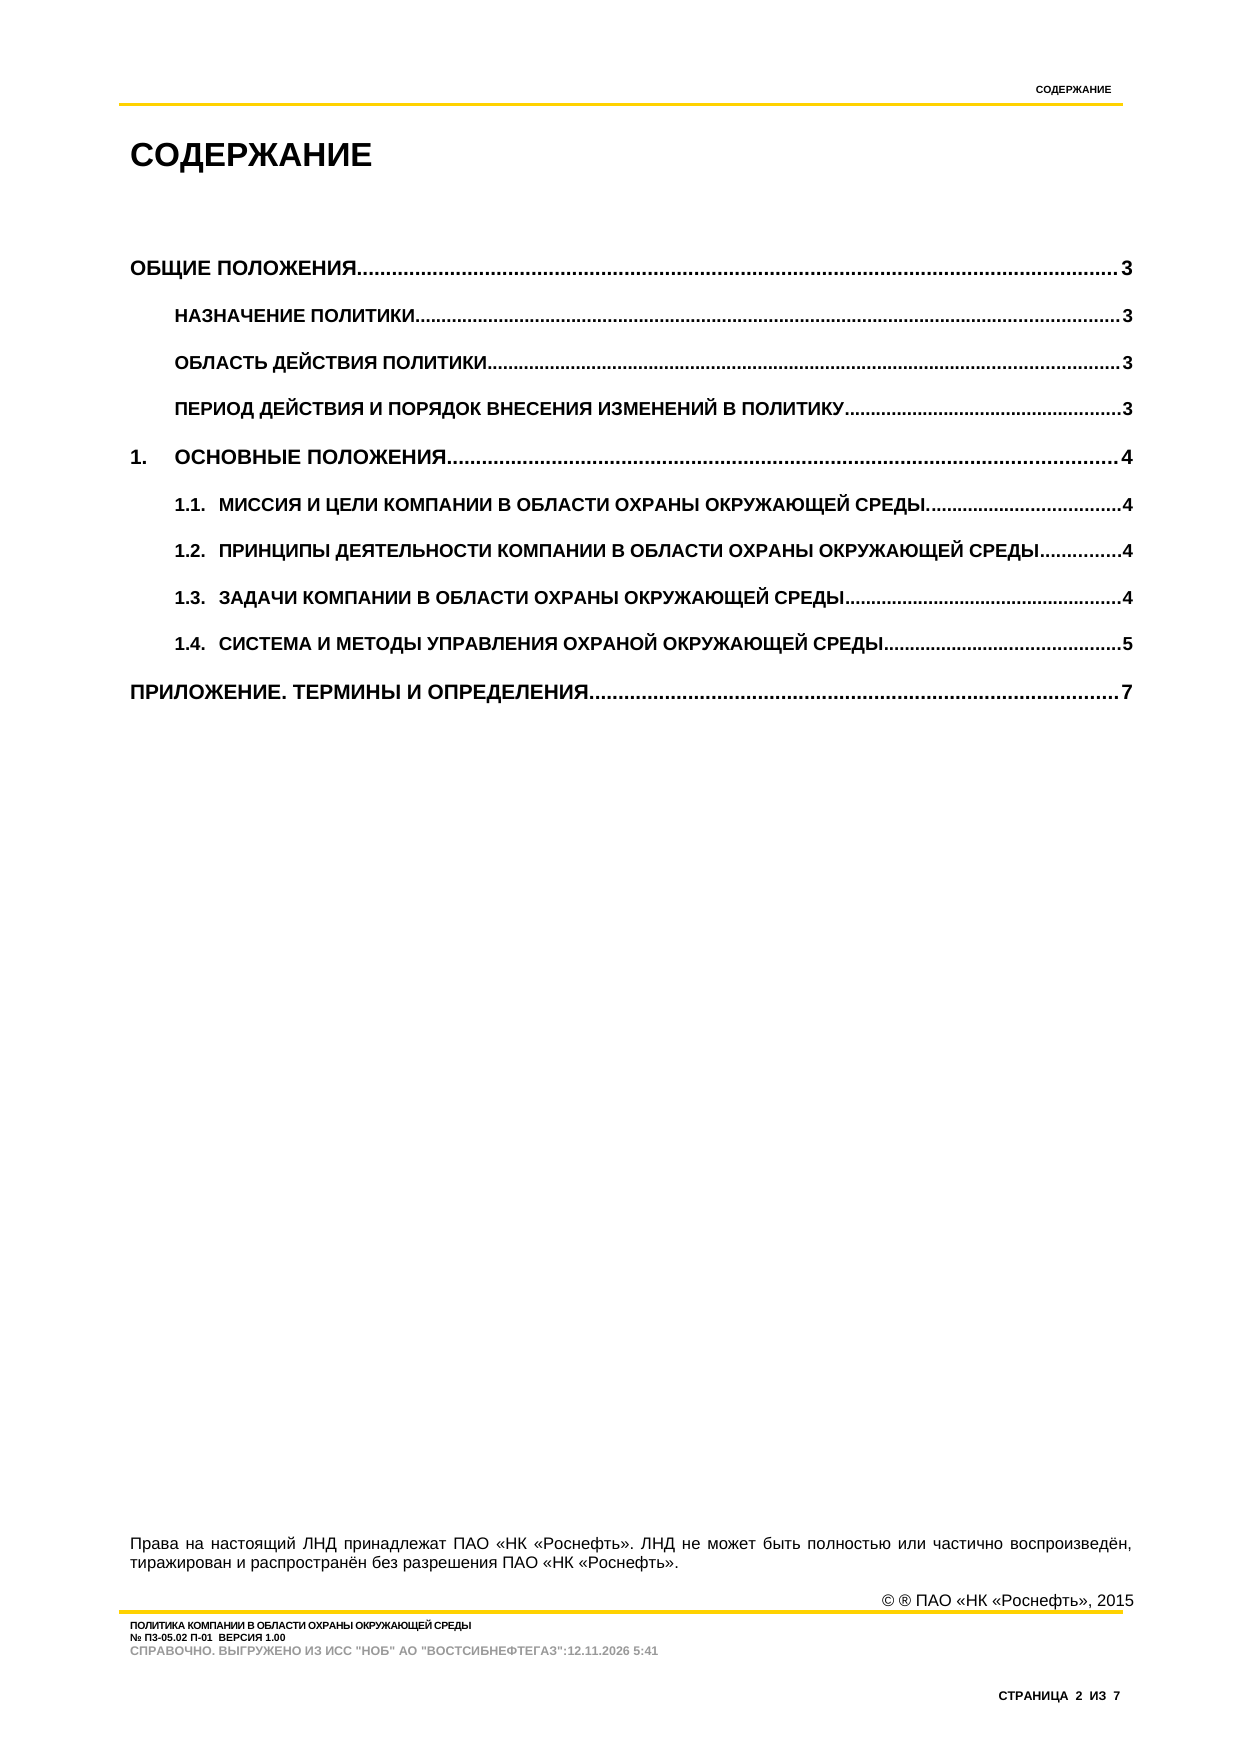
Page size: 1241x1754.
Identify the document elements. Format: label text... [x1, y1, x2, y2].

text ПЕРИОД ДЕЙСТВИЯ И ПОРЯДОК ВНЕСЕНИЯ ИЗМЕНЕНИЙ В ПОЛИТИКУ 3 [174, 398, 1134, 419]
text ОБЩИЕ ПОЛОЖЕНИЯ 3 [130, 256, 1134, 280]
text 1. ОСНОВНЫЕ ПОЛОЖЕНИЯ 4 [130, 444, 1134, 468]
text СОДЕРЖАНИЕ [130, 135, 1134, 173]
text ОБЛАСТЬ ДЕЙСТВИЯ ПОЛИТИКИ 3 [174, 351, 1134, 373]
text 1.1. МИССИЯ И ЦЕЛИ КОМПАНИИ В ОБЛАСТИ ОХРАНЫ ОКРУЖАЮЩЕЙ СРЕДЫ. 4 [174, 493, 1134, 515]
text НАЗНАЧЕНИЕ ПОЛИТИКИ 3 [174, 305, 1134, 326]
text ПРИЛОЖЕНИЕ. ТЕРМИНЫ И ОПРЕДЕЛЕНИЯ 7 [130, 680, 1134, 704]
text 1.3. ЗАДАЧИ КОМПАНИИ В ОБЛАСТИ ОХРАНЫ ОКРУЖАЮЩЕЙ СРЕДЫ 4 [174, 587, 1134, 608]
text 1.4. СИСТЕМА И МЕТОДЫ УПРАВЛЕНИЯ ОХРАНОЙ ОКРУЖАЮЩЕЙ СРЕДЫ 5 [174, 633, 1134, 655]
text 1.2. ПРИНЦИПЫ ДЕЯТЕЛЬНОСТИ КОМПАНИИ В ОБЛАСТИ ОХРАНЫ ОКРУЖАЮЩЕЙ СРЕДЫ 4 [174, 540, 1134, 562]
